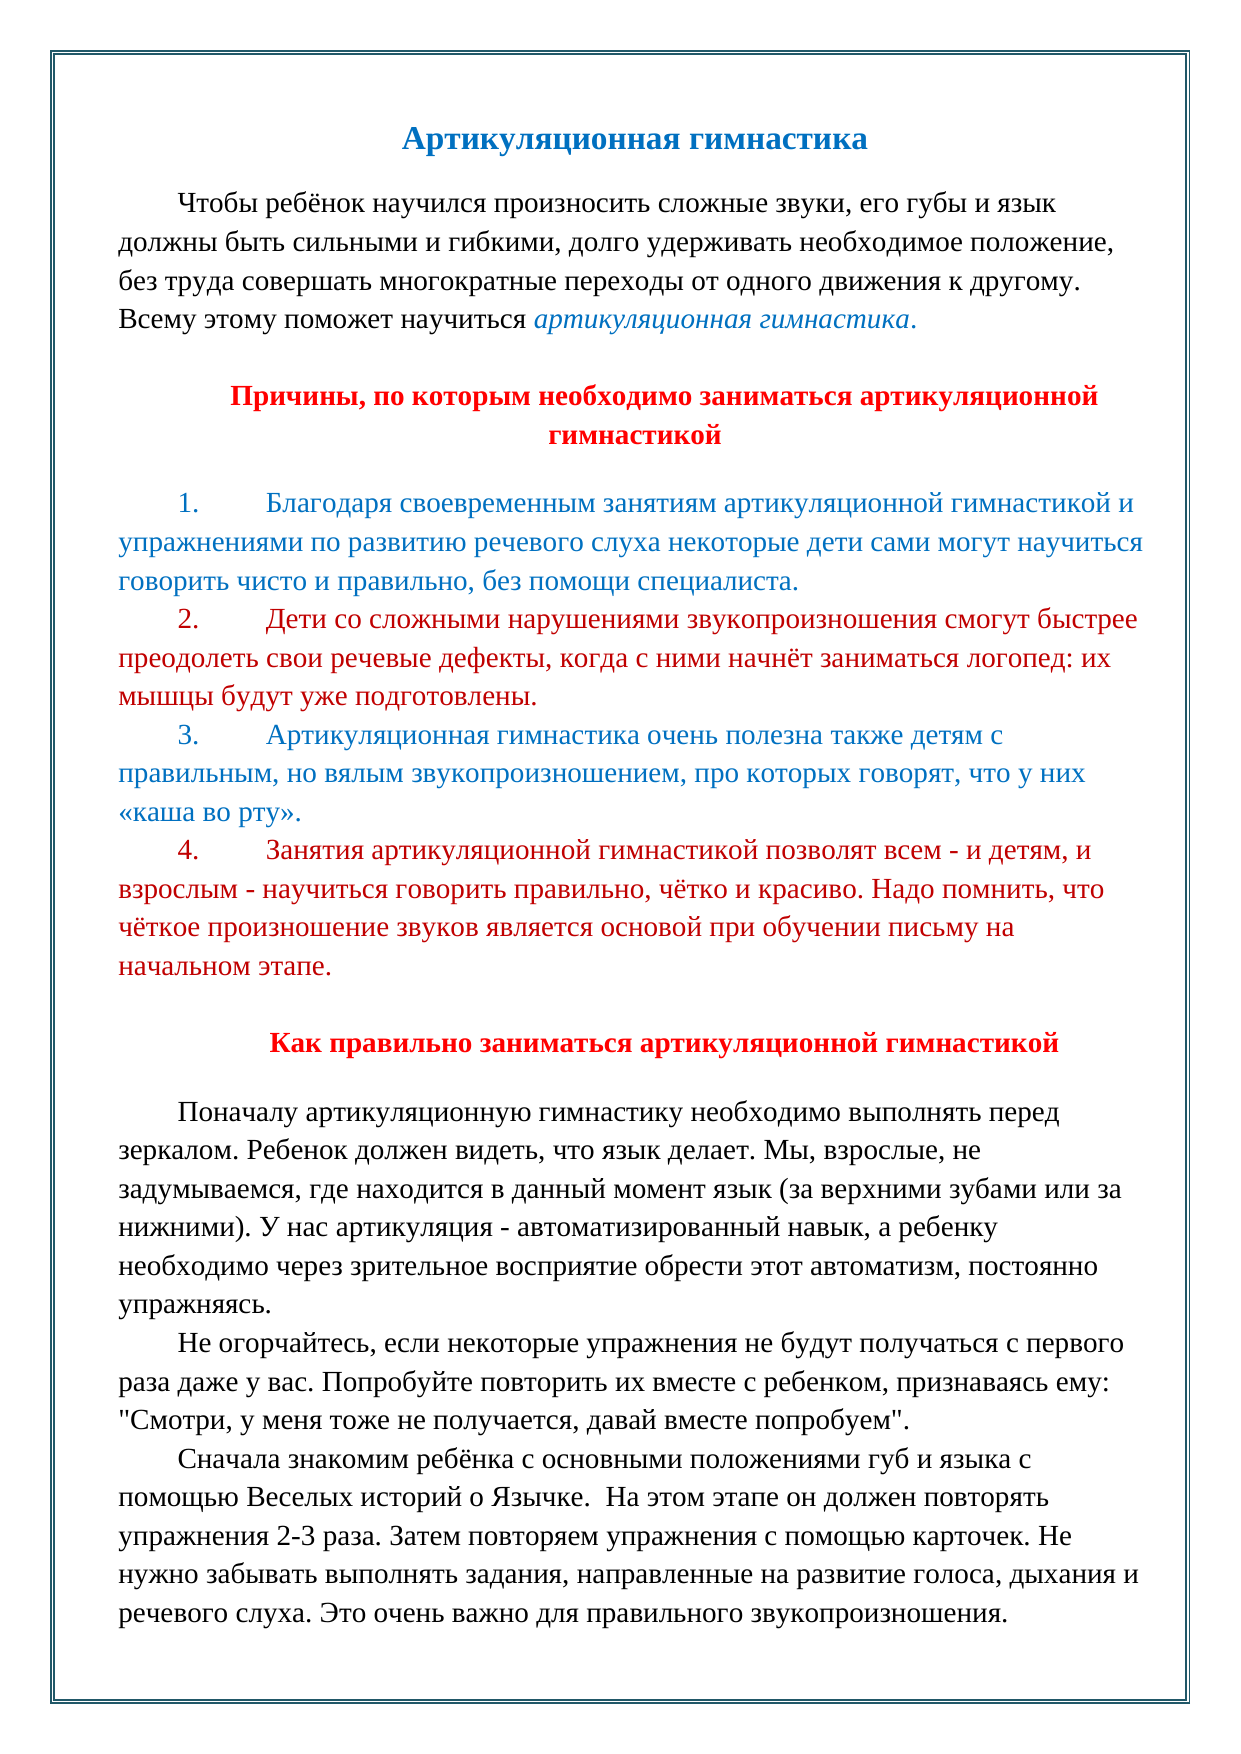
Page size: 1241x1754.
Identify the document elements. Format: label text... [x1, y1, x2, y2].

text Артикуляционная гимнастика [118, 118, 1152, 156]
text Не огорчайтесь, если некоторые упражнения не будут получаться с первого раза даже у вас. Попробуйте повторить их вместе с ребенком, признаваясь ему: "Смотри, у меня тоже не получается, давай вместе попробуем". [118, 1325, 1152, 1436]
list Занятия артикуляционной гимнастикой позволят всем - и детям, и взрослым - научиться говорить правильно, чётко и красиво. Надо помнить, что чёткое произношение звуков является основой при обучении письму на начальном этапе. [118, 832, 1152, 982]
text Как правильно заниматься артикуляционной гимнастикой [118, 1025, 1152, 1059]
text Поначалу артикуляционную гимнастику необходимо выполнять перед зеркалом. Ребенок должен видеть, что язык делает. Мы, взрослые, не задумываемся, где находится в данный момент язык (за верхними зубами или за нижними). У нас артикуляция - автоматизированный навык, а ребенку необходимо через зрительное восприятие обрести этот автоматизм, постоянно упражняясь. [118, 1094, 1152, 1320]
list Благодаря своевременным занятиям артикуляционной гимнастикой и упражнениями по развитию речевого слуха некоторые дети сами могут научиться говорить чисто и правильно, без помощи специалиста. [118, 486, 1152, 596]
text Сначала знакомим ребёнка с основными положениями губ и языка с помощью Веселых историй о Язычке. На этом этапе он должен повторять упражнения 2-3 раза. Затем повторяем упражнения с помощью карточек. Не нужно забывать выполнять задания, направленные на развитие голоса, дыхания и речевого слуха. Это очень важно для правильного звукопроизношения. [118, 1441, 1152, 1628]
list Артикуляционная гимнастика очень полезна также детям с правильным, но вялым звукопроизношением, про которых говорят, что у них «каша во рту». [118, 717, 1152, 827]
list Дети со сложными нарушениями звукопроизношения смогут быстрее преодолеть свои речевые дефекты, когда с ними начнёт заниматься логопед: их мышцы будут уже подготовлены. [118, 601, 1152, 712]
text Причины, по которым необходимо заниматься артикуляционной гимнастикой [118, 378, 1152, 450]
text Чтобы ребёнок научился произносить сложные звуки, его губы и язык должны быть сильными и гибкими, долго удерживать необходимое положение, без труда совершать многократные переходы от одного движения к другому. Всему этому поможет научиться артикуляционная гимнастика. [118, 186, 1152, 335]
